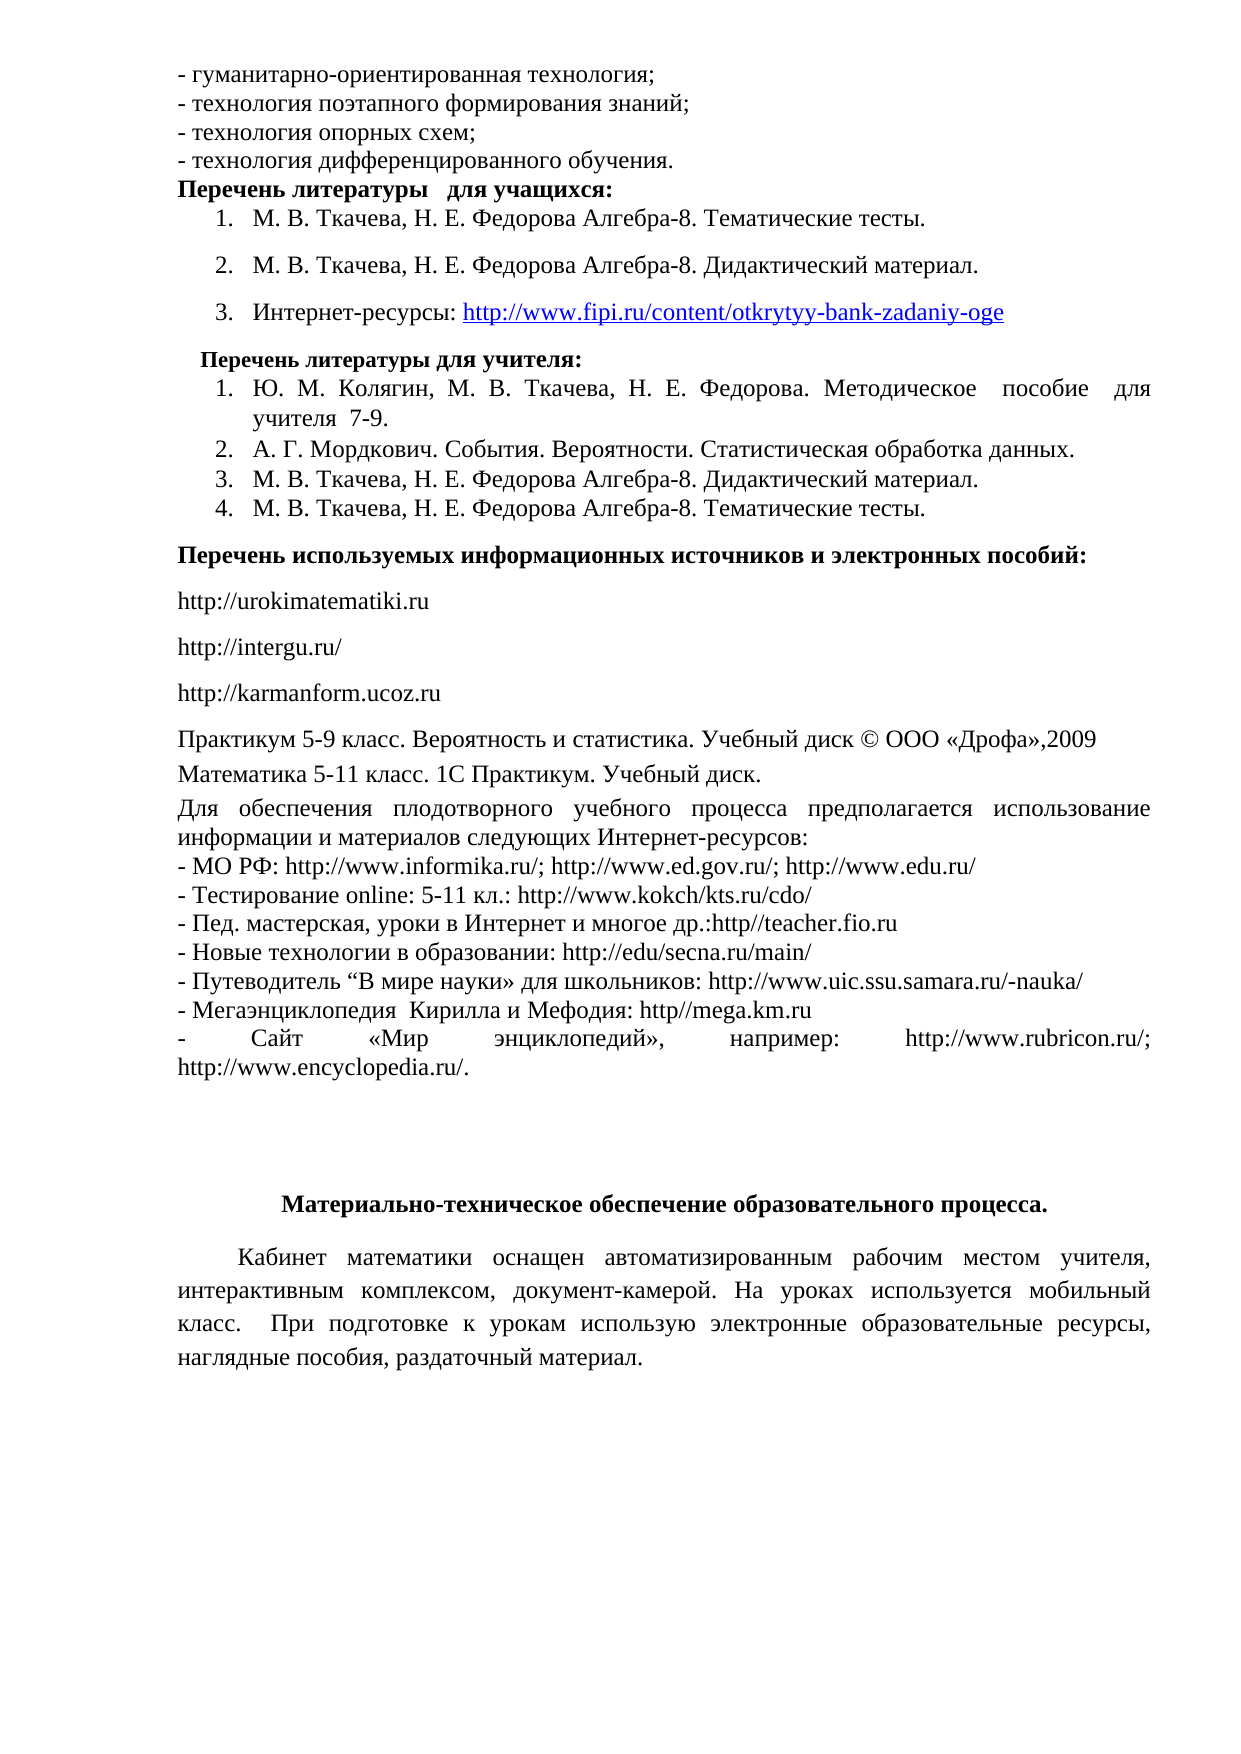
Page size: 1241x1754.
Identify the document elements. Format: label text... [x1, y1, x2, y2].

text - Мегаэнциклопедия Кирилла и Мефодия: http//mega.km.ru [177, 995, 1152, 1023]
text http://intergu.ru/ [177, 632, 1152, 661]
text - гуманитарно-ориентированная технология; [177, 59, 1152, 88]
text Материально-техническое обеспечение образовательного процесса. [177, 1189, 1152, 1217]
text - Новые технологии в образовании: http://edu/secna.ru/main/ [177, 937, 1152, 966]
text - технология опорных схем; [177, 117, 1152, 145]
text - Пед. мастерская, уроки в Интернет и многое др.:http//teacher.fio.ru [177, 908, 1152, 937]
text http://urokimatematiki.ru [177, 586, 1152, 615]
list М. В. Ткачева, Н. Е. Федорова Алгебра-8. Дидактический материал. [215, 464, 1152, 493]
list А. Г. Мордкович. События. Вероятности. Статистическая обработка данных. [215, 434, 1152, 462]
text - технология дифференцированного обучения. [177, 145, 1152, 174]
text - Путеводитель “В мире науки» для школьников: http://www.uic.ssu.samara.ru/-nauka/ [177, 966, 1152, 995]
text Математика 5-11 класс. 1С Практикум. Учебный диск. [177, 759, 1152, 788]
list Интернет-ресурсы: http://www.fipi.ru/content/otkrytyy-bank-zadaniy-oge [215, 297, 1152, 326]
text - Сайт «Мир энциклопедий», например: http://www.rubricon.ru/; http://www.encyclopedia.ru/. [177, 1023, 1152, 1081]
text - технология поэтапного формирования знаний; [177, 88, 1152, 117]
text Перечень используемых информационных источников и электронных пособий: [177, 540, 1152, 569]
list М. В. Ткачева, Н. Е. Федорова Алгебра-8. Тематические тесты. [215, 493, 1152, 522]
text - Тестирование online: 5-11 кл.: http://www.kokch/kts.ru/cdo/ [177, 880, 1152, 908]
text Практикум 5-9 класс. Вероятность и статистика. Учебный диск © ООО «Дрофа»,2009 [177, 724, 1152, 753]
list Ю. М. Колягин, М. В. Ткачева, Н. Е. Федорова. Методическое пособие для учителя 7-9. [215, 373, 1152, 432]
list М. В. Ткачева, Н. Е. Федорова Алгебра-8. Тематические тесты. [215, 203, 1152, 232]
list М. В. Ткачева, Н. Е. Федорова Алгебра-8. Дидактический материал. [215, 250, 1152, 279]
text http://karmanform.ucoz.ru [177, 678, 1152, 707]
text Перечень литературы для учителя: [177, 344, 1152, 373]
text - МО РФ: http://www.informika.ru/; http://www.ed.gov.ru/; http://www.edu.ru/ [177, 851, 1152, 880]
text Кабинет математики оснащен автоматизированным рабочим местом учителя, интерактивным комплексом, документ-камерой. На уроках используется мобильный класс. При подготовке к урокам использую электронные образовательные ресурсы, наглядные пособия, раздаточный материал. [177, 1242, 1152, 1370]
text Для обеспечения плодотворного учебного процесса предполагается использование информации и материалов следующих Интернет-ресурсов: [177, 793, 1152, 851]
text Перечень литературы для учащихся: [177, 174, 1152, 203]
